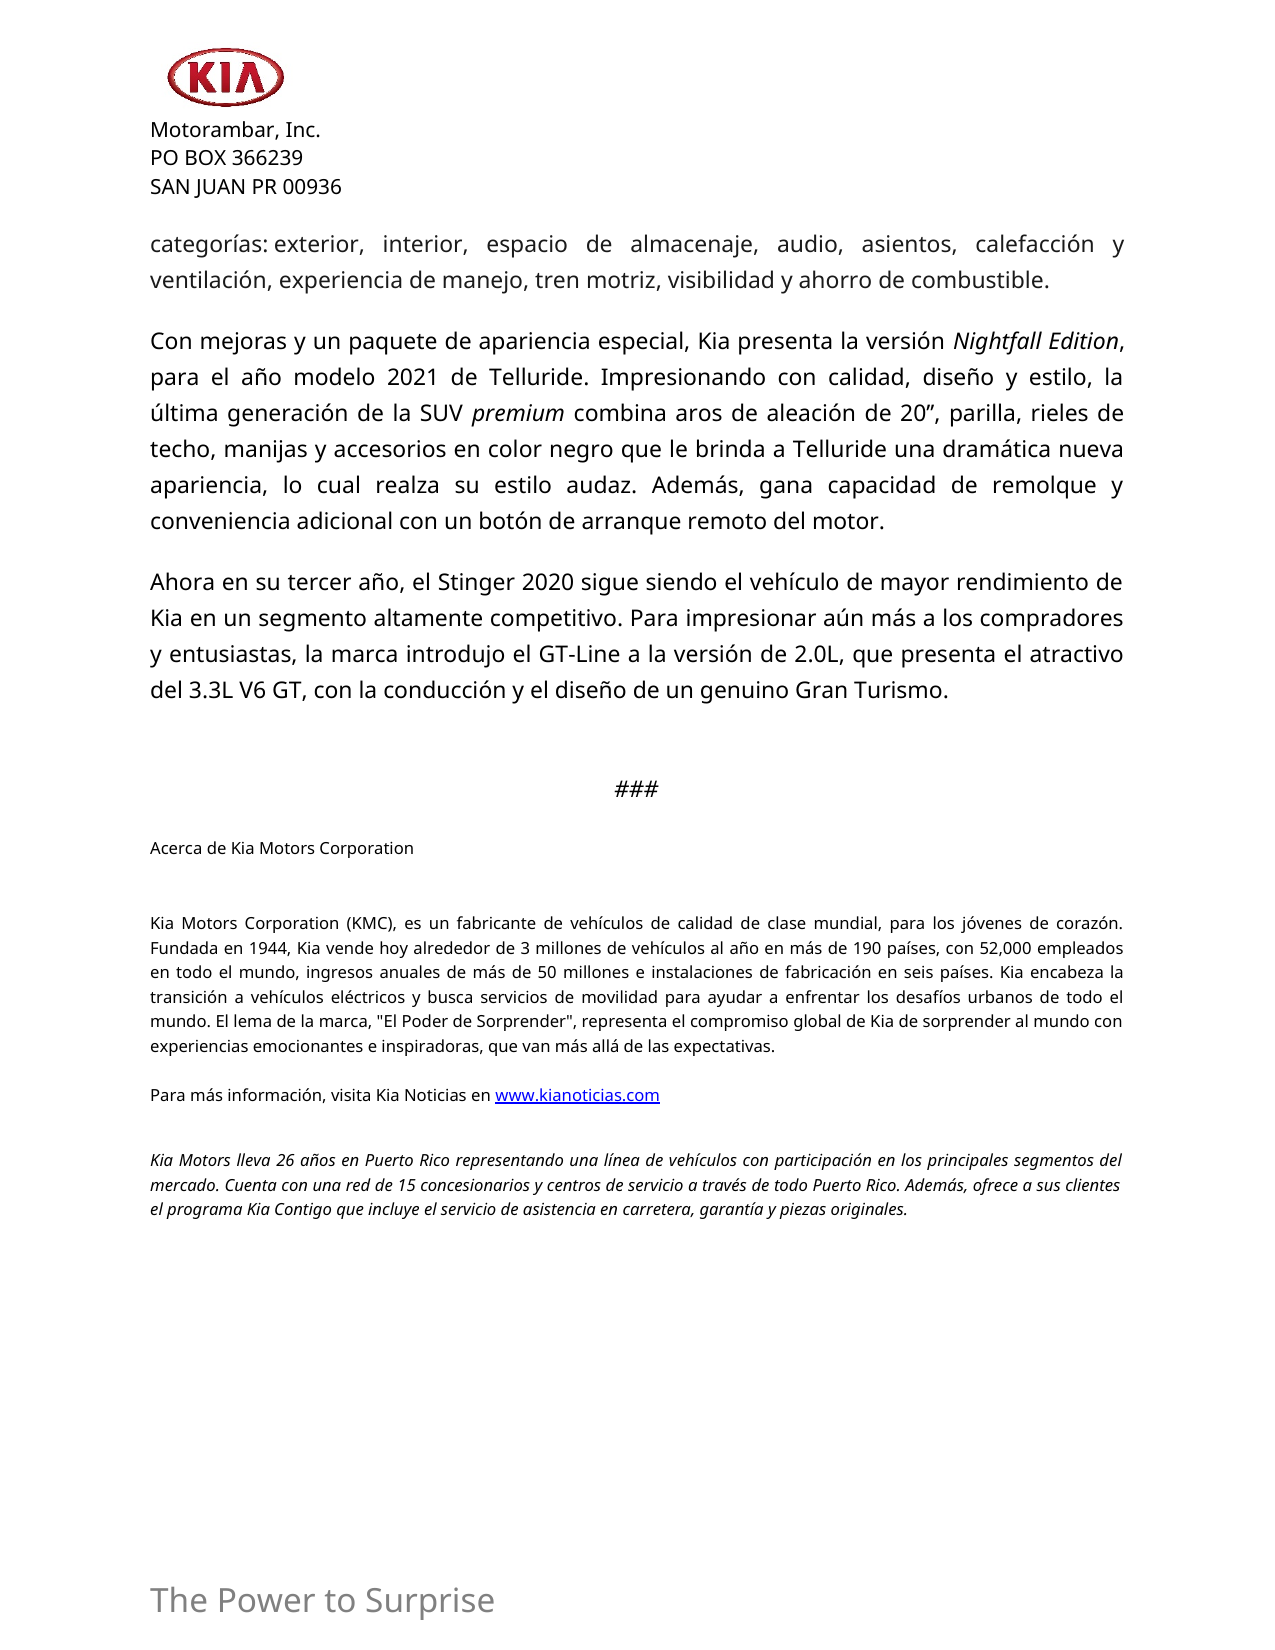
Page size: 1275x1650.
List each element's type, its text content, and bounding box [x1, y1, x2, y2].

text Kia Motors Corporation (KMC), es un fabricante de vehículos de calidad de clase mundial, para los jóvenes de corazón. Fundada en 1944, Kia vende hoy alrededor de 3 millones de vehículos al año en más de 190 países, con 52,000 empleados en todo el mundo, ingresos anuales de más de 50 millones e instalaciones de fabricación en seis países. Kia encabeza la transición a vehículos eléctricos y busca servicios de movilidad para ayudar a enfrentar los desafíos urbanos de todo el mundo. El lema de la marca, "El Poder de Sorprender", representa el compromiso global de Kia de sorprender al mundo con experiencias emocionantes e inspiradoras, que van más allá de las expectativas. [150, 912, 1125, 1057]
text ### [150, 773, 1125, 804]
text Con mejoras y un paquete de apariencia especial, Kia presenta la versión Nightfall Edition, para el año modelo 2021 de Telluride. Impresionando con calidad, diseño y estilo, la última generación de la SUV premium combina aros de aleación de 20’’, parilla, rieles de techo, manijas y accesorios en color negro que le brinda a Telluride una dramática nueva apariencia, lo cual realza su estilo audaz. Además, gana capacidad de remolque y conveniencia adicional con un botón de arranque remoto del motor. [150, 325, 1125, 536]
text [150, 228, 1125, 295]
text Kia Motors lleva 26 años en Puerto Rico representando una línea de vehículos con participación en los principales segmentos del mercado. Cuenta con una red de 15 concesionarios y centros de servicio a través de todo Puerto Rico. Además, ofrece a sus clientes el programa Kia Contigo que incluye el servicio de asistencia en carretera, garantía y piezas originales. [150, 1149, 1125, 1220]
text Para más información, visita Kia Noticias en www.kianoticias.com [150, 1083, 1125, 1106]
text Ahora en su tercer año, el Stinger 2020 sigue siendo el vehículo de mayor rendimiento de Kia en un segmento altamente competitivo. Para impresionar aún más a los compradores y entusiastas, la marca introdujo el GT-Line a la versión de 2.0L, que presenta el atractivo del 3.3L V6 GT, con la conducción y el diseño de un genuino Gran Turismo. [150, 566, 1125, 705]
picture [150, 31, 300, 123]
text Acerca de Kia Motors Corporation [150, 837, 1125, 859]
